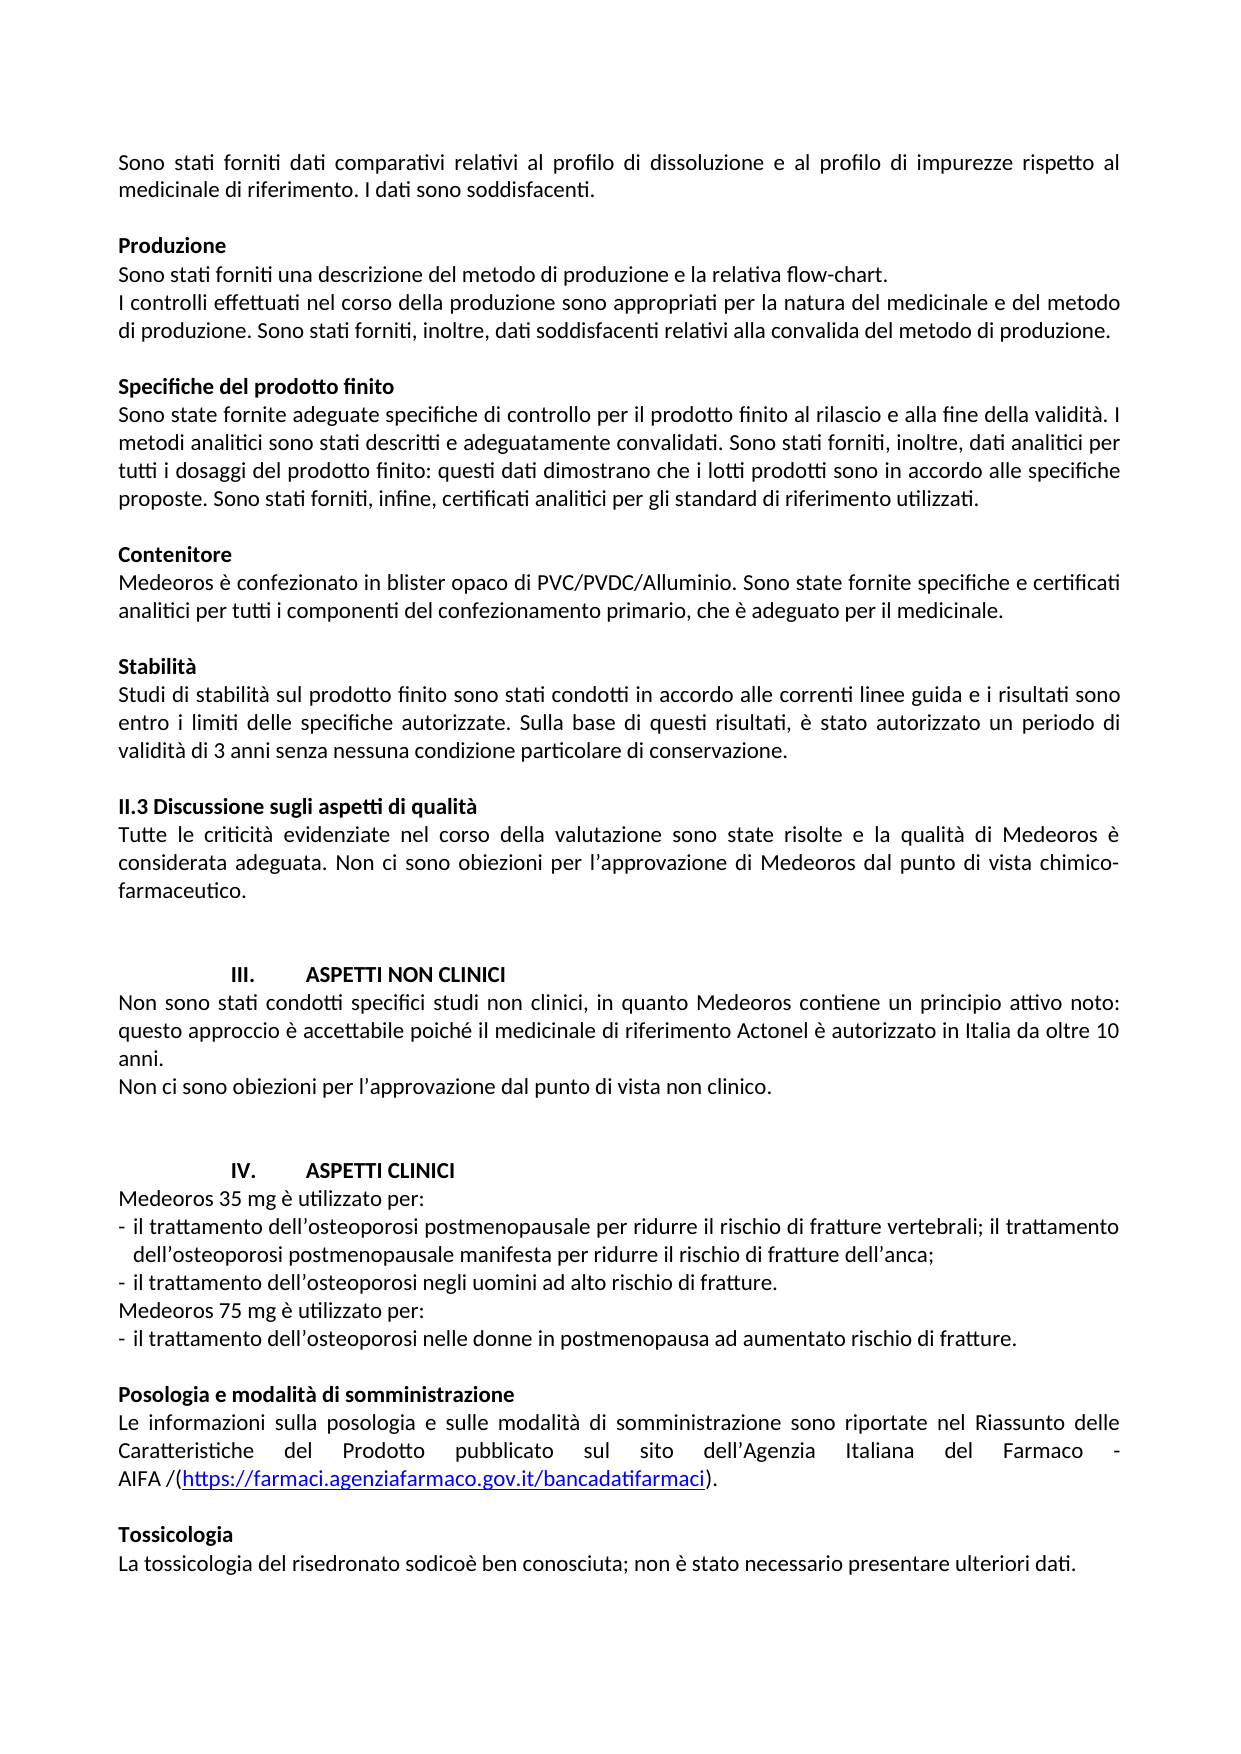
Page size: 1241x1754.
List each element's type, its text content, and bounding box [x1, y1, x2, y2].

list il trattamento dell’osteoporosi negli uomini ad alto rischio di fratture. [118, 1268, 1122, 1296]
text Studi di stabilità sul prodotto finito sono stati condotti in accordo alle correnti linee guida e i risultati sono entro i limiti delle specifiche autorizzate. Sulla base di questi risultati, è stato autorizzato un periodo di validità di 3 anni senza nessuna condizione particolare di conservazione. [118, 680, 1122, 764]
text La tossicologia del risedronato sodicoè ben conosciuta; non è stato necessario presentare ulteriori dati. [118, 1549, 1121, 1577]
text Posologia e modalità di somministrazione [118, 1381, 1121, 1408]
text Stabilità [118, 652, 1122, 680]
text Sono state fornite adeguate specifiche di controllo per il prodotto finito al rilascio e alla fine della validità. I metodi analitici sono stati descritti e adeguatamente convalidati. Sono stati forniti, inoltre, dati analitici per tutti i dosaggi del prodotto finito: questi dati dimostrano che i lotti prodotti sono in accordo alle specifiche proposte. Sono stati forniti, infine, certificati analitici per gli standard di riferimento utilizzati. [118, 400, 1122, 512]
text Non sono stati condotti specifici studi non clinici, in quanto Medeoros contiene un principio attivo noto: questo approccio è accettabile poiché il medicinale di riferimento Actonel è autorizzato in Italia da oltre 10 anni. [118, 988, 1122, 1072]
list il trattamento dell’osteoporosi nelle donne in postmenopausa ad aumentato rischio di fratture. [118, 1324, 1122, 1352]
text Non ci sono obiezioni per l’approvazione dal punto di vista non clinico. [118, 1072, 1122, 1100]
text Tutte le criticità evidenziate nel corso della valutazione sono state risolte e la qualità di Medeoros è considerata adeguata. Non ci sono obiezioni per l’approvazione di Medeoros dal punto di vista chimico-farmaceutico. [118, 820, 1122, 904]
list ASPETTI NON CLINICI [231, 960, 1122, 988]
text I controlli effettuati nel corso della produzione sono appropriati per la natura del medicinale e del metodo di produzione. Sono stati forniti, inoltre, dati soddisfacenti relativi alla convalida del metodo di produzione. [118, 288, 1122, 344]
text Tossicologia [118, 1521, 1121, 1549]
text Medeoros è confezionato in blister opaco di PVC/PVDC/Alluminio. Sono state fornite specifiche e certificati analitici per tutti i componenti del confezionamento primario, che è adeguato per il medicinale. [118, 568, 1122, 624]
text Sono stati forniti dati comparativi relativi al profilo di dissoluzione e al profilo di impurezze rispetto al medicinale di riferimento. I dati sono soddisfacenti. [118, 148, 1122, 204]
text Sono stati forniti una descrizione del metodo di produzione e la relativa flow-chart. [118, 260, 1122, 288]
text Le informazioni sulla posologia e sulle modalità di somministrazione sono riportate nel Riassunto delle Caratteristiche del Prodotto pubblicato sul sito dell’Agenzia Italiana del Farmaco - AIFA /(https://farmaci.agenziafarmaco.gov.it/bancadatifarmaci). [118, 1408, 1121, 1493]
text Produzione [118, 232, 1122, 260]
text Medeoros 75 mg è utilizzato per: [118, 1296, 1122, 1324]
text Medeoros 35 mg è utilizzato per: [118, 1184, 1122, 1212]
list ASPETTI CLINICI [231, 1156, 1122, 1184]
text Contenitore [118, 540, 1122, 568]
text Specifiche del prodotto finito [118, 372, 1122, 400]
list il trattamento dell’osteoporosi postmenopausale per ridurre il rischio di fratture vertebrali; il trattamento dell’osteoporosi postmenopausale manifesta per ridurre il rischio di fratture dell’anca; [118, 1212, 1122, 1268]
text II.3 Discussione sugli aspetti di qualità [118, 792, 1122, 820]
